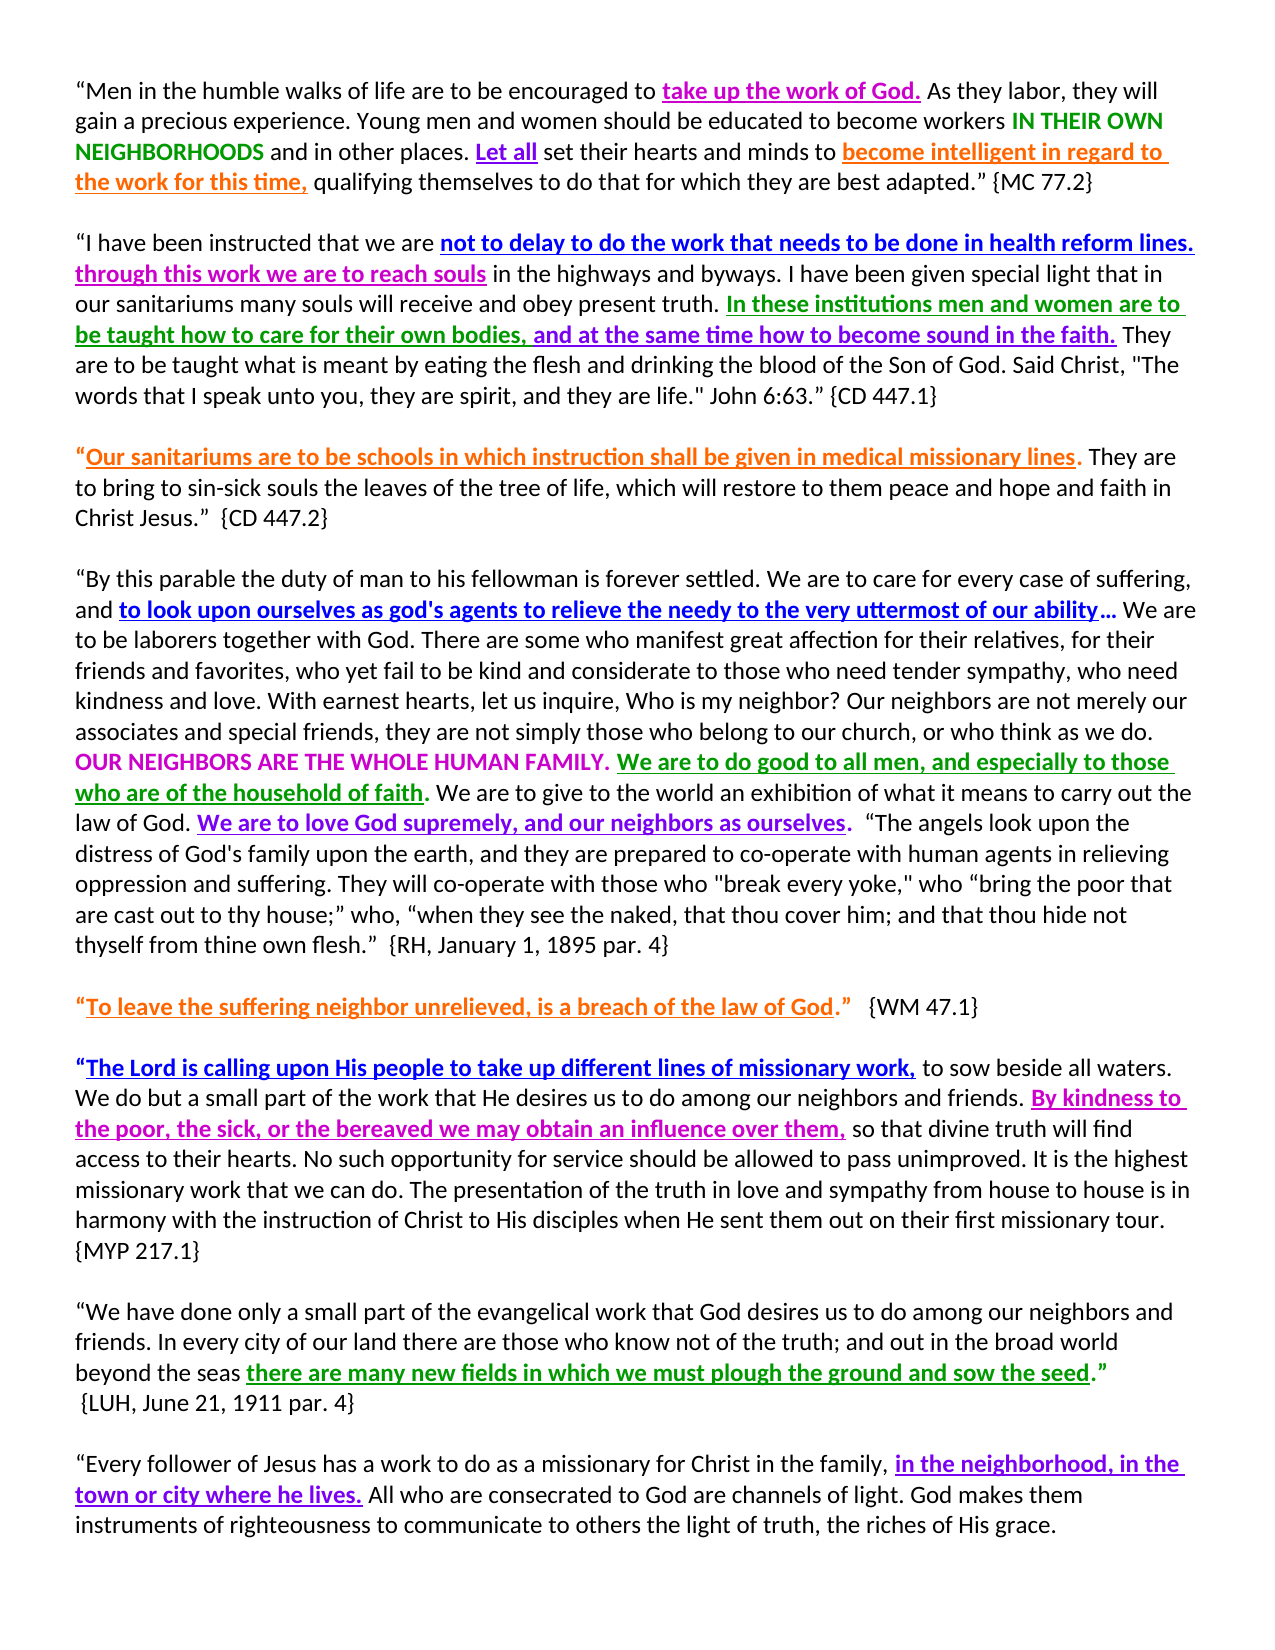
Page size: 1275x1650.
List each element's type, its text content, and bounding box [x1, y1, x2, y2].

text “I have been instructed that we are not to delay to do the work that needs to be done in health reform lines. through this work we are to reach souls in the highways and byways. I have been given special light that in our sanitariums many souls will receive and obey present truth. In these institutions men and women are to be taught how to care for their own bodies, and at the same time how to become sound in the faith. They are to be taught what is meant by eating the flesh and drinking the blood of the Son of God. Said Christ, "The words that I speak unto you, they are spirit, and they are life." John 6:63.” {CD 447.1} [75, 228, 1200, 411]
text “Every follower of Jesus has a work to do as a missionary for Christ in the family, in the neighborhood, in the town or city where he lives. All who are consecrated to God are channels of light. God makes them instruments of righteousness to communicate to others the light of truth, the riches of His grace. [75, 1448, 1200, 1540]
text “Men in the humble walks of life are to be encouraged to take up the work of God. As they labor, they will gain a precious experience. Young men and women should be educated to become workers IN THEIR OWN NEIGHBORHOODS and in other places. Let all set their hearts and minds to become intelligent in regard to the work for this time, qualifying themselves to do that for which they are best adapted.” {MC 77.2} [75, 75, 1200, 197]
text “The Lord is calling upon His people to take up different lines of missionary work, to sow beside all waters. We do but a small part of the work that He desires us to do among our neighbors and friends. By kindness to the poor, the sick, or the bereaved we may obtain an influence over them, so that divine truth will find access to their hearts. No such opportunity for service should be allowed to pass unimproved. It is the highest missionary work that we can do. The presentation of the truth in love and sympathy from house to house is in harmony with the instruction of Christ to His disciples when He sent them out on their first missionary tour. {MYP 217.1} [75, 1052, 1200, 1265]
text “To leave the suffering neighbor unrelieved, is a breach of the law of God.” {WM 47.1} [75, 991, 1200, 1021]
text {LUH, June 21, 1911 par. 4} [75, 1387, 1200, 1418]
text “Our sanitariums are to be schools in which instruction shall be given in medical missionary lines. They are to bring to sin-sick souls the leaves of the tree of life, which will restore to them peace and hope and faith in Christ Jesus.” {CD 447.2} [75, 441, 1200, 533]
text “By this parable the duty of man to his fellowman is forever settled. We are to care for every case of suffering, and to look upon ourselves as god's agents to relieve the needy to the very uttermost of our ability… We are to be laborers together with God. There are some who manifest great affection for their relatives, for their friends and favorites, who yet fail to be kind and considerate to those who need tender sympathy, who need kindness and love. With earnest hearts, let us inquire, Who is my neighbor? Our neighbors are not merely our associates and special friends, they are not simply those who belong to our church, or who think as we do. OUR NEIGHBORS ARE THE WHOLE HUMAN FAMILY. We are to do good to all men, and especially to those who are of the household of faith. We are to give to the world an exhibition of what it means to carry out the law of God. We are to love God supremely, and our neighbors as ourselves. “The angels look upon the distress of God's family upon the earth, and they are prepared to co-operate with human agents in relieving oppression and suffering. They will co-operate with those who "break every yoke," who “bring the poor that are cast out to thy house;” who, “when they see the naked, that thou cover him; and that thou hide not thyself from thine own flesh.” {RH, January 1, 1895 par. 4} [75, 563, 1200, 960]
text “We have done only a small part of the evangelical work that God desires us to do among our neighbors and friends. In every city of our land there are those who know not of the truth; and out in the broad world beyond the seas there are many new fields in which we must plough the ground and sow the seed.” [75, 1296, 1200, 1387]
